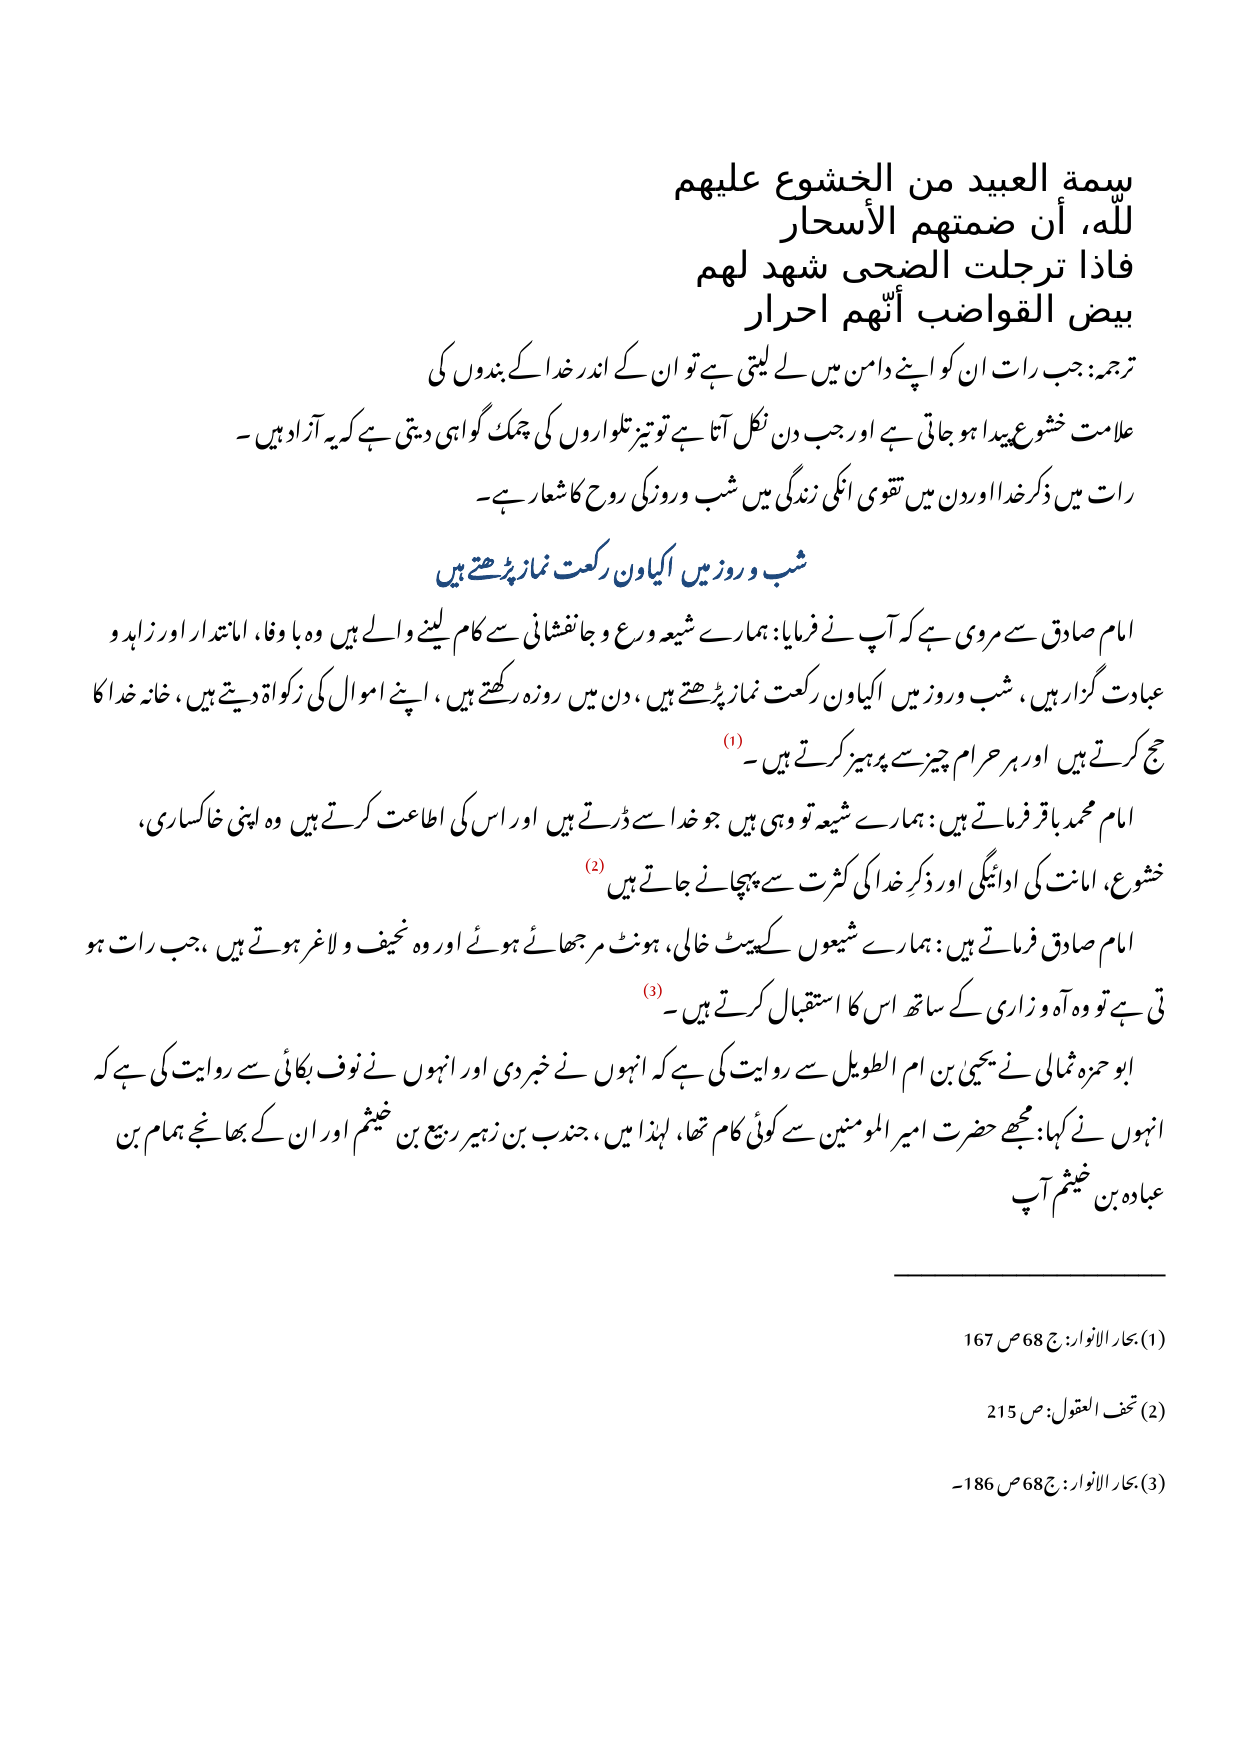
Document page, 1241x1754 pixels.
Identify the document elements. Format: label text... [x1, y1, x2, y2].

subtitle شب و روز میں اکیاون رکعت نماز پڑھتے ہیں [75, 531, 1165, 593]
text (2) تحف العقول: ص 215 [75, 1383, 1165, 1430]
text ____________________ [75, 1218, 1165, 1286]
text (1) بحار الانوار: ج 68 ص 167 [75, 1311, 1165, 1358]
text رات میں ذکرخدااوردن میں تقوی انکی زندگی میں شب وروزکی روح کاشعار ہے۔ [75, 456, 1165, 518]
text (3) بحار الانوار : ج68 ص 186۔ [75, 1455, 1165, 1502]
text سمة العبید من الخشوع علیهم [75, 156, 1165, 200]
text علامت خشوع پیدا ہو جاتی ہے اور جب دن نکل آتا ہے تو تیز تلواروں کی چمک گواہی دیتی ہے کہ یہ آزاد ہیں ۔ [75, 393, 1165, 456]
text فاذا ترجلت الضحی شهد لهم [75, 243, 1165, 287]
text امام صادق فرماتے ہیں : ہمارے شیعوں کے پیٹ خالی، ہونٹ مر جھائے ہوئے اور وہ نحیف و لاغر ہوتے ہیں ،جب رات ہو تی ہے تو وہ آہ و زاری کے ساتھ اس کا استقبال کرتے ہیں ۔(3) [75, 906, 1165, 1031]
text امام صادق سے مروی ہے کہ آپ نے فرمایا: ہمارے شیعہ ورع و جانفشانی سے کام لینے والے ہیں وہ با وفا، امانتدار اور زاہد و عبادت گزار ہیں ، شب وروز میں اکیاون رکعت نماز پڑھتے ہیں ، دن میں روزہ رکھتے ہیں ، اپنے اموال کی زکواة دیتے ہیں ، خانہ خدا کا حج کرتے ہیں اور ہر حرام چیزسے پرہیز کرتے ہیں ۔(1) [75, 593, 1165, 781]
text امام محمد باقر فرماتے ہیں : ہمارے شیعہ تو وہی ہیں جو خدا سے ڈرتے ہیں اور اس کی اطاعت کرتے ہیں وہ اپنی خاکساری، خشوع، امانت کی ادائیگی اور ذکرِ خدا کی کثرت سے پہچانے جاتے ہیں (2) [75, 781, 1165, 906]
text ابو حمزہ ثمالی نے یحییٰ بن ام الطویل سے روایت کی ہے کہ انہوں نے خبر دی اور انہوں نے نوف بکائی سے روایت کی ہے کہ انہوں نے کہا: مجھے حضرت امیر المومنین سے کوئی کام تھا، لہٰذا میں ، جندب بن زہیر ربیع بن خیثم اور ان کے بھانجے ہمام بن عبادہ بن خیثم آپ [75, 1031, 1165, 1218]
text بیض القواضب أنّهم احرار [75, 287, 1165, 331]
text للّه، أن ضمتهم الأسحار [75, 200, 1165, 243]
text ترجمہ: جب رات ان کو اپنے دامن میں لے لیتی ہے تو ان کے اندر خدا کے بندوں کی [75, 331, 1165, 393]
